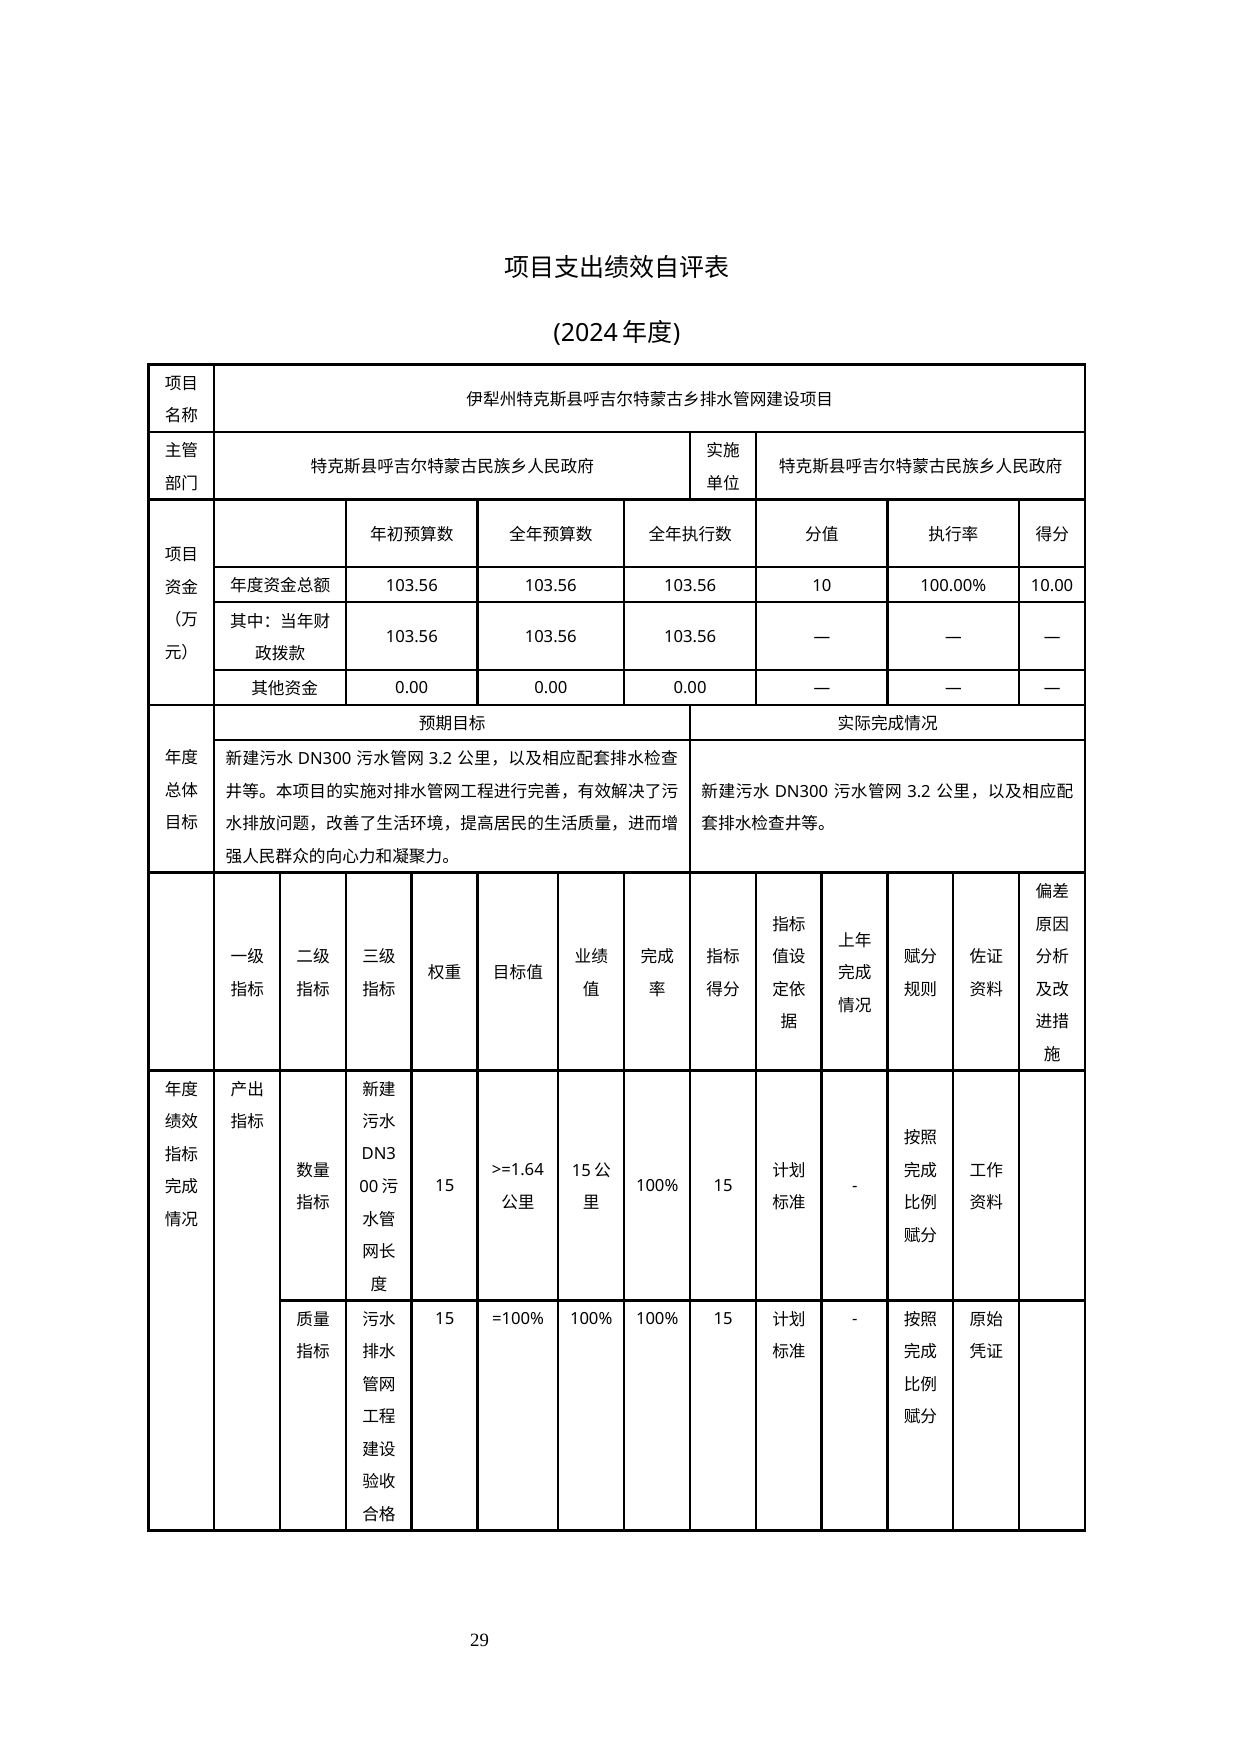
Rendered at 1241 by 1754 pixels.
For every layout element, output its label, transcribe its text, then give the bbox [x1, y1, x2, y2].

table_cell 15 [691, 1302, 755, 1529]
table_cell — [1020, 671, 1084, 703]
table_cell 产出指标 [215, 1072, 279, 1529]
table_cell — [1020, 603, 1084, 668]
table_cell 得分 [1020, 501, 1084, 566]
table_cell — [757, 671, 886, 703]
table_cell 15 [691, 1072, 755, 1299]
table_cell 100% [625, 1072, 689, 1299]
table_cell - [823, 1302, 886, 1529]
table_cell 项目名称 [150, 366, 213, 431]
table_cell 按照完成比例赋分 [889, 1072, 952, 1299]
table_cell 103.56 [479, 603, 623, 668]
table_cell 实施单位 [691, 433, 755, 498]
table_cell [1020, 1072, 1084, 1299]
table_cell 按照完成比例赋分 [889, 1302, 952, 1529]
table_cell 权重 [413, 874, 476, 1069]
table_cell 三级指标 [347, 874, 410, 1069]
table_header 项目支出绩效自评表 [148, 233, 1085, 298]
table_cell 0.00 [625, 671, 755, 703]
table_cell 103.56 [347, 568, 476, 601]
table_cell 执行率 [889, 501, 1018, 566]
table_cell 伊犁州特克斯县呼吉尔特蒙古乡排水管网建设项目 [215, 366, 1084, 431]
table_cell 计划标准 [757, 1072, 820, 1299]
table_cell 15公里 [559, 1072, 623, 1299]
table_cell 偏差原因分析及改进措施 [1020, 874, 1084, 1069]
table_cell 其他资金 [215, 671, 345, 703]
table_cell 工作资料 [954, 1072, 1018, 1299]
table_cell 佐证资料 [954, 874, 1018, 1069]
table_cell 污水排水管网工程建设验收合格率 [347, 1302, 410, 1529]
table_cell 指标得分 [691, 874, 755, 1069]
table_cell 103.56 [625, 568, 755, 601]
table_cell 一级指标 [215, 874, 279, 1069]
table_cell 年度总体目标 [150, 706, 213, 871]
table_cell 主管部门 [150, 433, 213, 498]
table_cell 指标值设定依据 [757, 874, 820, 1069]
table_cell 10 [757, 568, 886, 601]
table_cell — [757, 603, 886, 668]
table_cell [150, 874, 213, 1069]
table_cell 新建污水 DN300 污水管网 3.2 公里，以及相应配套排水检查井等。 [691, 741, 1084, 871]
table_cell [1020, 1302, 1084, 1529]
table_cell 质量指标 [281, 1302, 345, 1529]
table_cell - [823, 1072, 886, 1299]
table_cell 计划标准 [757, 1302, 820, 1529]
table_cell 项目资金（万元） [150, 501, 213, 703]
table_cell 原始凭证 [954, 1302, 1018, 1529]
table_cell 新建污水DN300污水管网长度 [347, 1072, 410, 1299]
table_cell 预期目标 [215, 706, 689, 739]
table_cell =100% [479, 1302, 557, 1529]
table_cell 上年完成情况 [823, 874, 886, 1069]
table_cell 103.56 [479, 568, 623, 601]
table_cell 特克斯县呼吉尔特蒙古民族乡人民政府 [215, 433, 689, 498]
table_cell 数量指标 [281, 1072, 345, 1299]
table_cell 新建污水 DN300 污水管网 3.2 公里，以及相应配套排水检查井等。本项目的实施对排水管网工程进行完善，有效解决了污水排放问题，改善了生活环境，提高居民的生活质量，进而增强人民群众的向心力和凝聚力。 [215, 741, 689, 871]
table_cell 二级指标 [281, 874, 345, 1069]
table_cell 10.00 [1020, 568, 1084, 601]
table_cell 特克斯县呼吉尔特蒙古民族乡人民政府 [757, 433, 1084, 498]
table_cell 年度绩效指标完成情况 [150, 1072, 213, 1529]
table_cell 业绩值 [559, 874, 623, 1069]
table_cell 目标值 [479, 874, 557, 1069]
table_cell (2024年度) [148, 298, 1085, 363]
table_cell 全年预算数 [479, 501, 623, 566]
table_cell 实际完成情况 [691, 706, 1084, 739]
table_cell 100% [559, 1302, 623, 1529]
table_cell 全年执行数 [625, 501, 755, 566]
table_cell 100% [625, 1302, 689, 1529]
table_cell 分值 [757, 501, 886, 566]
table_cell — [889, 671, 1018, 703]
table_cell 年度资金总额 [215, 568, 345, 601]
table_cell >=1.64公里 [479, 1072, 557, 1299]
table_cell 103.56 [625, 603, 755, 668]
table_cell 其中：当年财政拨款 [215, 603, 345, 668]
table_cell 完成率 [625, 874, 689, 1069]
table_cell 103.56 [347, 603, 476, 668]
table_cell — [889, 603, 1018, 668]
table_cell 年初预算数 [347, 501, 476, 566]
table_cell 100.00% [889, 568, 1018, 601]
table_cell 赋分规则 [889, 874, 952, 1069]
table_cell [215, 501, 345, 566]
table_cell 15 [413, 1072, 476, 1299]
table_cell 0.00 [347, 671, 476, 703]
table_cell 0.00 [479, 671, 623, 703]
table_cell 15 [413, 1302, 476, 1529]
